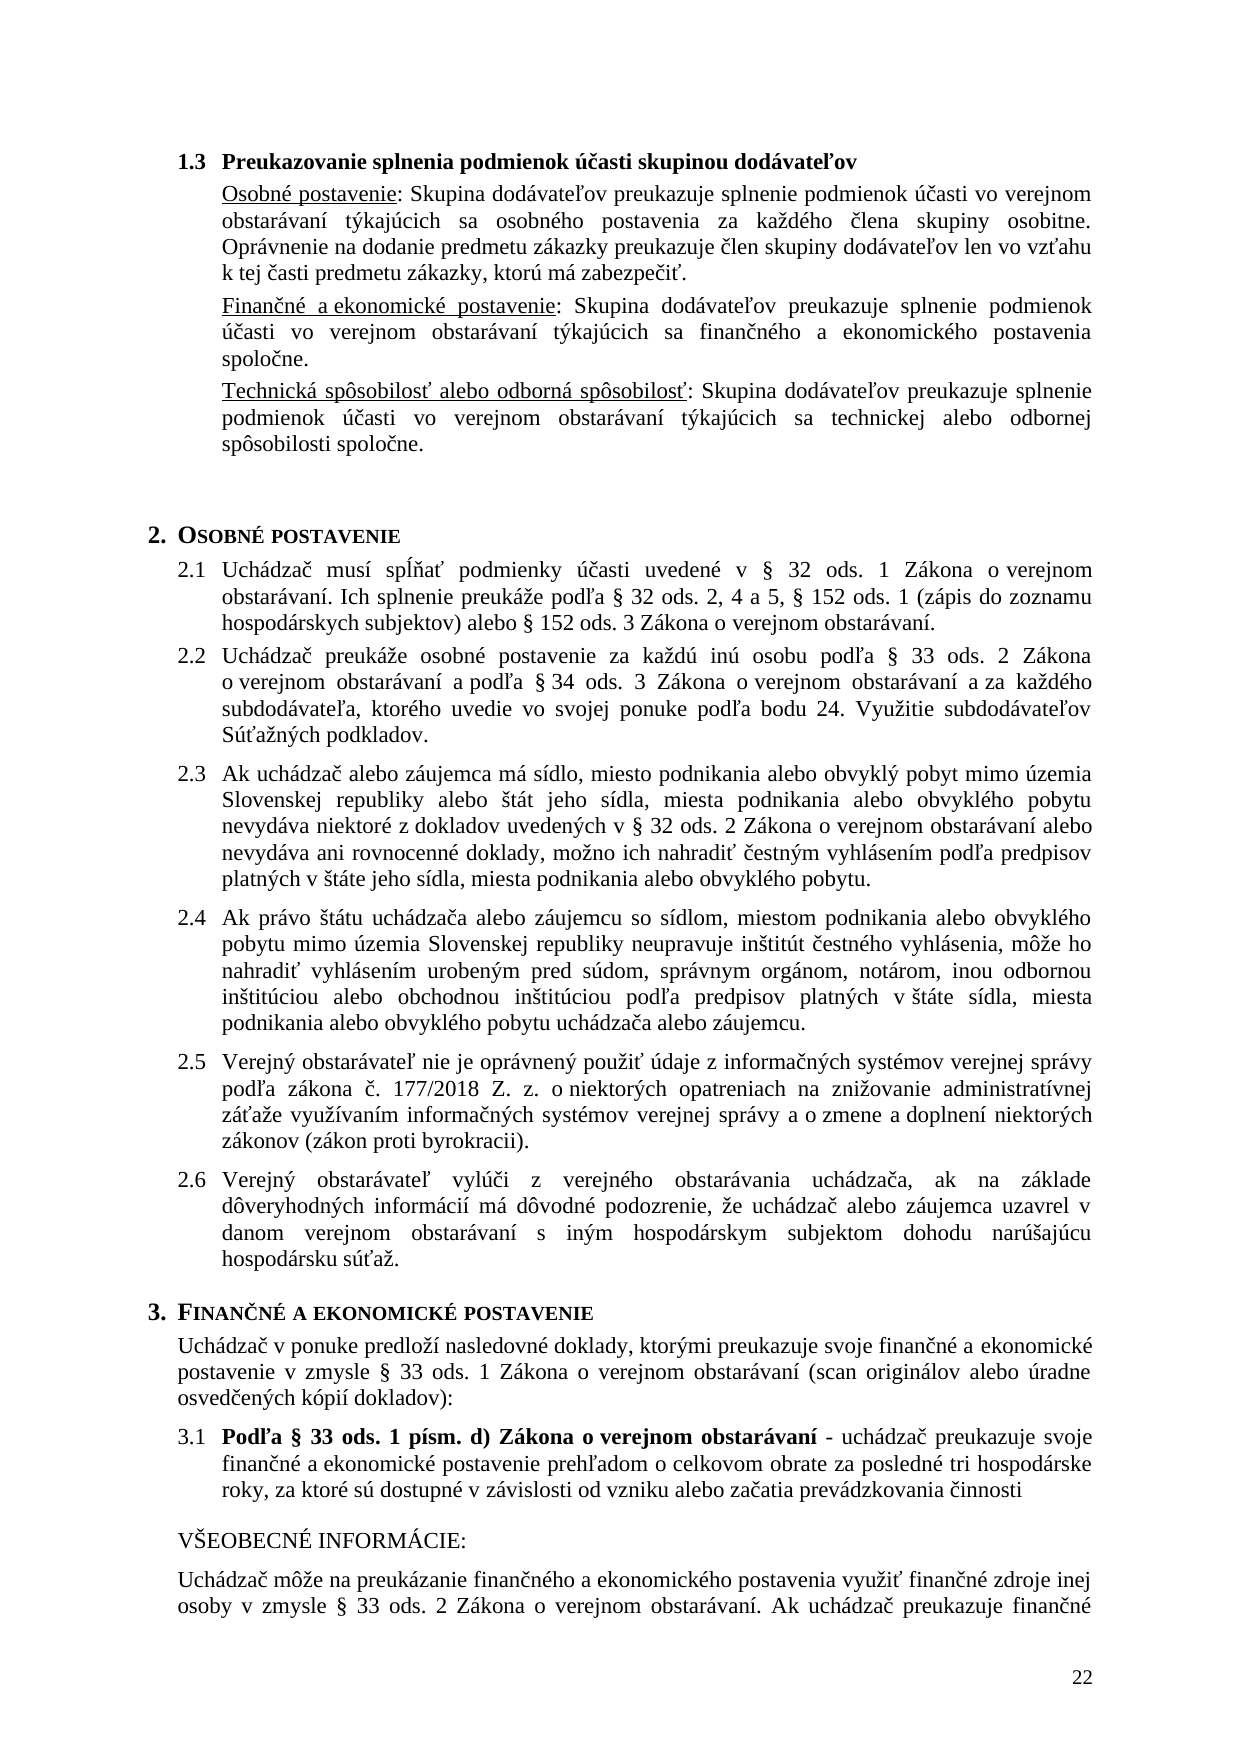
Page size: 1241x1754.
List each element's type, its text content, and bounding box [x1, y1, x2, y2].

list Podľa § 33 ods. 1 písm. d) Zákona o verejnom obstarávaní - uchádzač preukazuje svoje finančné a ekonomické postavenie prehľadom o celkovom obrate za posledné tri hospodárske roky, za ktoré sú dostupné v závislosti od vzniku alebo začatia prevádzkovania činnosti [177, 1423, 1092, 1502]
list Uchádzač musí spĺňať podmienky účasti uvedené v § 32 ods. 1 Zákona o verejnom obstarávaní. Ich splnenie preukáže podľa § 32 ods. 2, 4 a 5, § 152 ods. 1 (zápis do zoznamu hospodárskych subjektov) alebo § 152 ods. 3 Zákona o verejnom obstarávaní. [177, 557, 1092, 636]
text Technická spôsobilosť alebo odborná spôsobilosť: Skupina dodávateľov preukazuje splnenie podmienok účasti vo verejnom obstarávaní týkajúcich sa technickej alebo odbornej spôsobilosti spoločne. [222, 377, 1092, 456]
text Uchádzač v ponuke predloží nasledovné doklady, ktorými preukazuje svoje finančné a ekonomické postavenie v zmysle § 33 ods. 1 Zákona o verejnom obstarávaní (scan originálov alebo úradne osvedčených kópií dokladov): [177, 1332, 1092, 1411]
subtitle Finančné a ekonomické postavenie [148, 1297, 1092, 1325]
text VŠEOBECNÉ INFORMÁCIE: [177, 1527, 1092, 1554]
list Ak právo štátu uchádzača alebo záujemcu so sídlom, miestom podnikania alebo obvyklého pobytu mimo územia Slovenskej republiky neupravuje inštitút čestného vyhlásenia, môže ho nahradiť vyhlásením urobeným pred súdom, správnym orgánom, notárom, inou odbornou inštitúciou alebo obchodnou inštitúciou podľa predpisov platných v štáte sídla, miesta podnikania alebo obvyklého pobytu uchádzača alebo záujemcu. [177, 904, 1092, 1036]
list Preukazovanie splnenia podmienok účasti skupinou dodávateľov [177, 148, 1092, 174]
list Verejný obstarávateľ nie je oprávnený použiť údaje z informačných systémov verejnej správy podľa zákona č. 177/2018 Z. z. o niektorých opatreniach na znižovanie administratívnej záťaže využívaním informačných systémov verejnej správy a o zmene a doplnení niektorých zákonov (zákon proti byrokracii). [177, 1048, 1092, 1154]
list Ak uchádzač alebo záujemca má sídlo, miesto podnikania alebo obvyklý pobyt mimo územia Slovenskej republiky alebo štát jeho sídla, miesta podnikania alebo obvyklého pobytu nevydáva niektoré z dokladov uvedených v § 32 ods. 2 Zákona o verejnom obstarávaní alebo nevydáva ani rovnocenné doklady, možno ich nahradiť čestným vyhlásením podľa predpisov platných v štáte jeho sídla, miesta podnikania alebo obvyklého pobytu. [177, 760, 1092, 892]
subtitle Osobné postavenie [148, 520, 1092, 549]
text Osobné postavenie: Skupina dodávateľov preukazuje splnenie podmienok účasti vo verejnom obstarávaní týkajúcich sa osobného postavenia za každého člena skupiny osobitne. Oprávnenie na dodanie predmetu zákazky preukazuje člen skupiny dodávateľov len vo vzťahu k tej časti predmetu zákazky, ktorú má zabezpečiť. [222, 180, 1092, 286]
list Verejný obstarávateľ vylúči z verejného obstarávania uchádzača, ak na základe dôveryhodných informácií má dôvodné podozrenie, že uchádzač alebo záujemca uzavrel v danom verejnom obstarávaní s iným hospodárskym subjektom dohodu narúšajúcu hospodársku súťaž. [177, 1166, 1092, 1272]
list Uchádzač preukáže osobné postavenie za každú inú osobu podľa § 33 ods. 2 Zákona o verejnom obstarávaní a podľa § 34 ods. 3 Zákona o verejnom obstarávaní a za každého subdodávateľa, ktorého uvedie vo svojej ponuke podľa bodu 24. Využitie subdodávateľov Súťažných podkladov. [177, 642, 1092, 747]
text Finančné a ekonomické postavenie: Skupina dodávateľov preukazuje splnenie podmienok účasti vo verejnom obstarávaní týkajúcich sa finančného a ekonomického postavenia spoločne. [222, 292, 1092, 371]
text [177, 1566, 1092, 1619]
